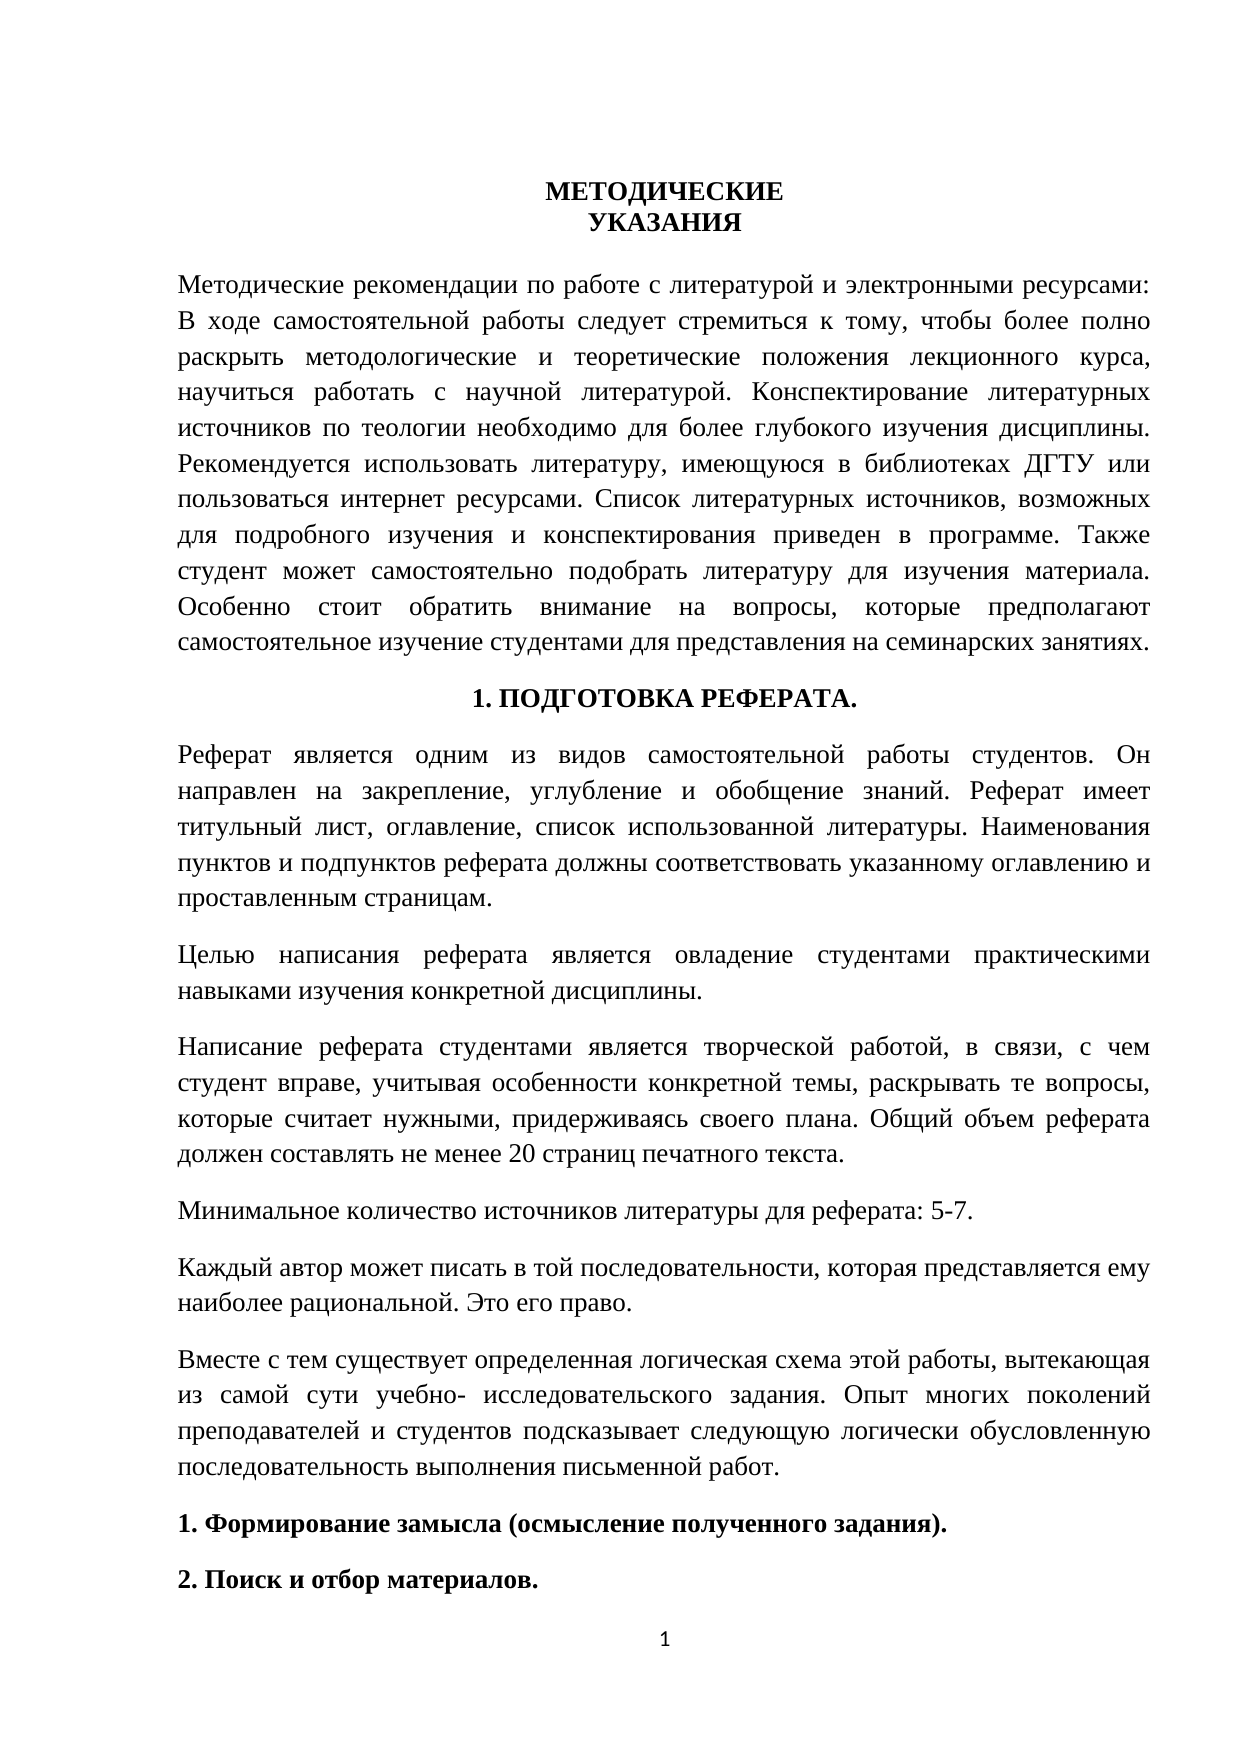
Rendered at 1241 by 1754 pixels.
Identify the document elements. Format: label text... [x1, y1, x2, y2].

text 1. Формирование замысла (осмысление полученного задания). [177, 1507, 1152, 1538]
text Написание реферата студентами является творческой работой, в связи, с чем студент вправе, учитывая особенности конкретной темы, раскрывать те вопросы, которые считает нужными, придерживаясь своего плана. Общий объем реферата должен составлять не менее 20 страниц печатного текста. [177, 1030, 1152, 1169]
text УКАЗАНИЯ [177, 206, 1152, 237]
text Минимальное количество источников литературы для реферата: 5-7. [177, 1194, 1152, 1225]
text Целью написания реферата является овладение студентами практическими навыками изучения конкретной дисциплины. [177, 938, 1152, 1005]
text МЕТОДИЧЕСКИЕ [177, 175, 1152, 206]
text 2. Поиск и отбор материалов. [177, 1563, 1152, 1594]
text Методические рекомендации по работе с литературой и электронными ресурсами: В ходе самостоятельной работы следует стремиться к тому, чтобы более полно раскрыть методологические и теоретические положения лекционного курса, научиться работать с научной литературой. Конспектирование литературных источников по теологии необходимо для более глубокого изучения дисциплины. Рекомендуется использовать литературу, имеющуюся в библиотеках ДГТУ или пользоваться интернет ресурсами. Список литературных источников, возможных для подробного изучения и конспектирования приведен в программе. Также студент может самостоятельно подобрать литературу для изучения материала. Особенно стоит обратить внимание на вопросы, которые предполагают самостоятельное изучение студентами для представления на семинарских занятиях. [177, 268, 1152, 657]
text Вместе с тем существует определенная логическая схема этой работы, вытекающая из самой сути учебно- исследовательского задания. Опыт многих поколений преподавателей и студентов подсказывает следующую логически обусловленную последовательность выполнения письменной работ. [177, 1343, 1152, 1481]
text 1. ПОДГОТОВКА РЕФЕРАТА. [177, 682, 1152, 713]
text Каждый автор может писать в той последовательности, которая представляется ему наиболее рациональной. Это его право. [177, 1251, 1152, 1317]
text Реферат является одним из видов самостоятельной работы студентов. Он направлен на закрепление, углубление и обобщение знаний. Реферат имеет титульный лист, оглавление, список использованной литературы. Наименования пунктов и подпунктов реферата должны соответствовать указанному оглавлению и проставленным страницам. [177, 738, 1152, 913]
